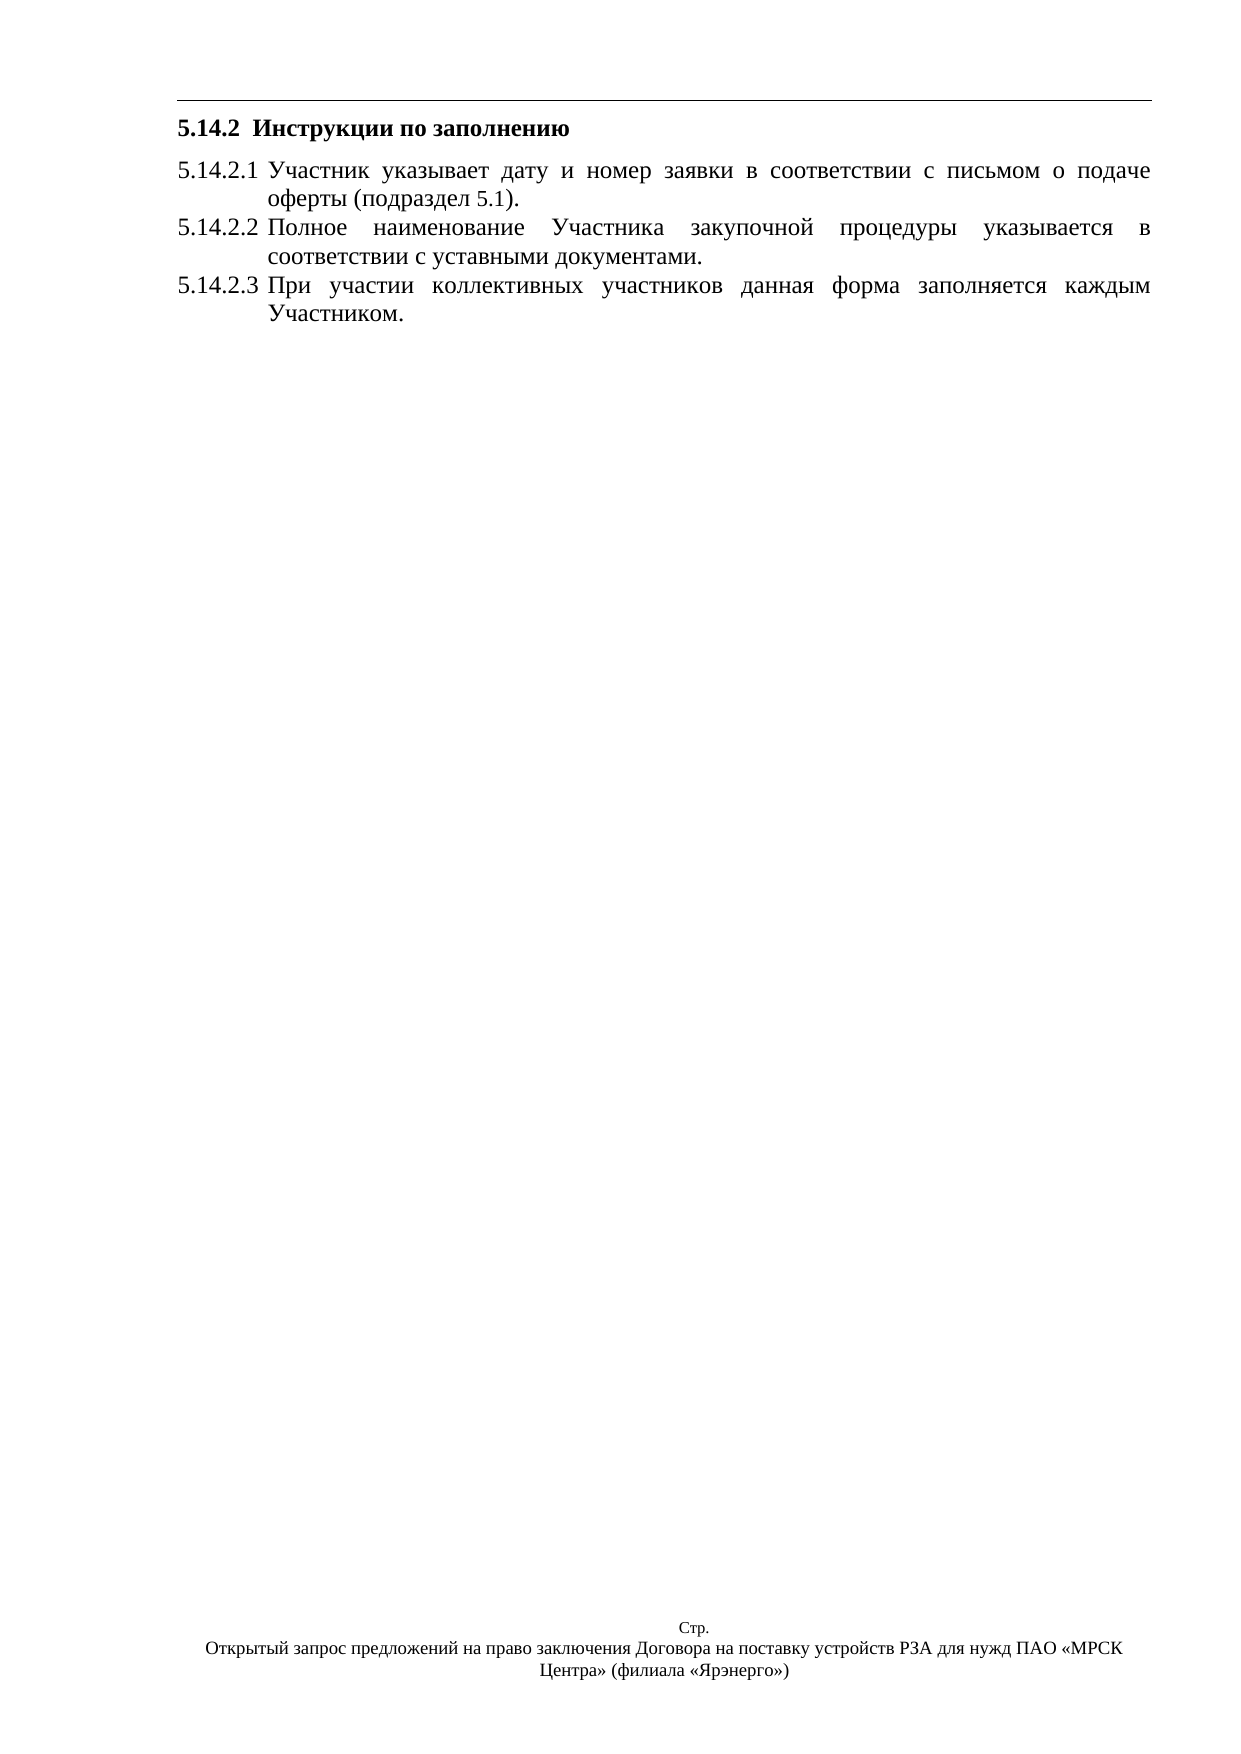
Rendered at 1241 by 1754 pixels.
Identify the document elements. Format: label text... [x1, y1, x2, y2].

list При участии коллективных участников данная форма заполняется каждым Участником. [177, 270, 1152, 327]
list Полное наименование Участника закупочной процедуры указывается в соответствии с уставными документами. [177, 212, 1152, 270]
list Участник указывает дату и номер заявки в соответствии с письмом о подаче оферты (подраздел 5.1). [177, 155, 1152, 212]
subtitle Инструкции по заполнению [177, 113, 1152, 142]
